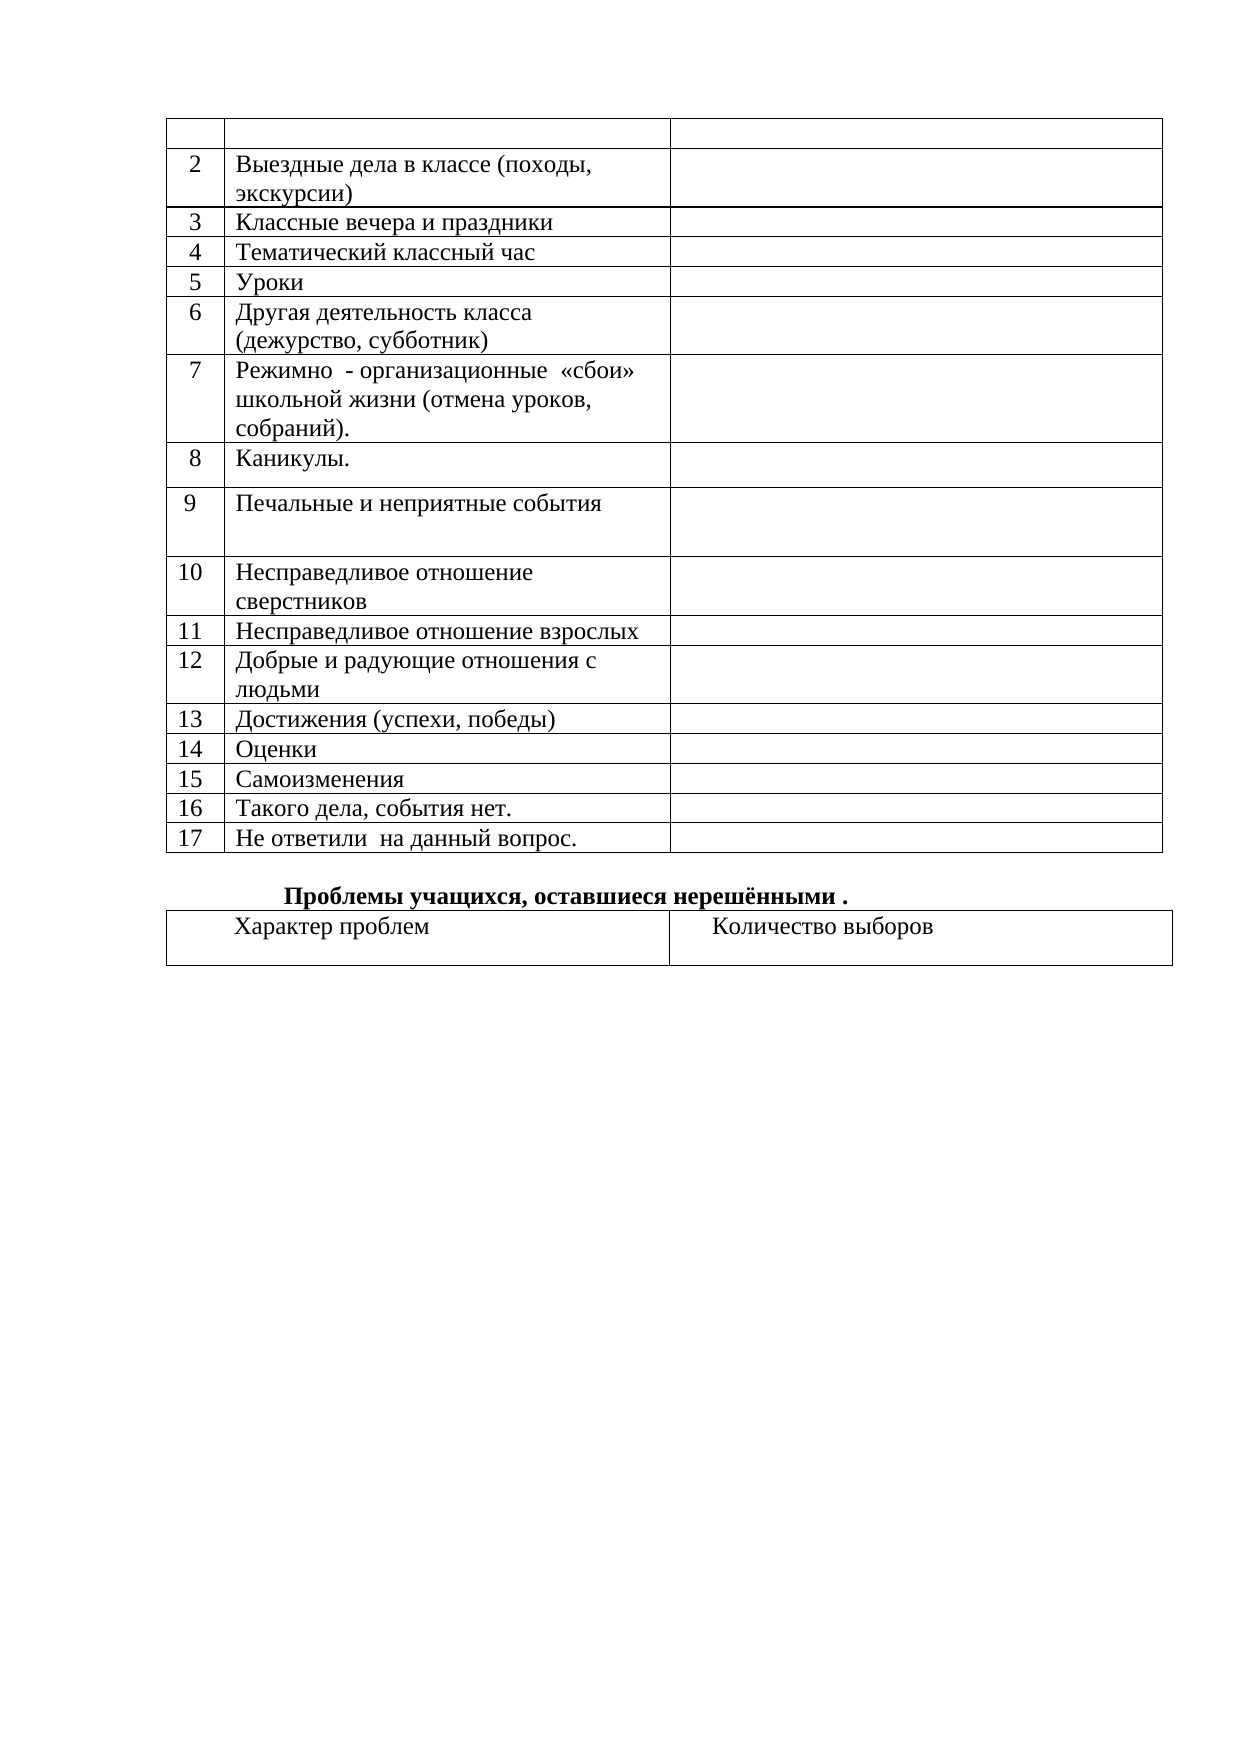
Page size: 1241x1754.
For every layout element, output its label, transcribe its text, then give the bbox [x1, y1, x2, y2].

table_cell 9 [167, 488, 224, 556]
table_cell Режимно - организационные «сбои» школьной жизни (отмена уроков, собраний). [225, 355, 670, 442]
table_cell [671, 488, 1162, 556]
table_header Характер проблем [167, 911, 669, 965]
table_cell Оценки [225, 734, 670, 763]
table_cell 14 [167, 734, 224, 763]
table_cell 17 [167, 823, 224, 852]
table_cell [671, 616, 1162, 644]
table_cell [671, 149, 1162, 206]
table_cell [671, 443, 1162, 487]
table_cell [671, 267, 1162, 296]
table_cell 8 [167, 443, 224, 487]
table_cell 16 [167, 794, 224, 822]
table_cell [671, 764, 1162, 792]
table_cell [671, 823, 1162, 852]
table_cell [671, 704, 1162, 733]
table_cell Несправедливое отношение сверстников [225, 557, 670, 615]
table_cell Самоизменения [225, 764, 670, 792]
table_cell [671, 646, 1162, 703]
table_cell 15 [167, 764, 224, 792]
table_cell 10 [167, 557, 224, 615]
table_cell Печальные и неприятные события [225, 488, 670, 556]
table_cell 7 [167, 355, 224, 442]
table_cell Тематический классный час [225, 237, 670, 266]
table_cell Уроки [225, 267, 670, 296]
table_cell [671, 208, 1162, 236]
table_cell 6 [167, 297, 224, 354]
table_cell [671, 237, 1162, 266]
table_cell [225, 119, 670, 148]
table_cell Достижения (успехи, победы) [225, 704, 670, 733]
table_cell 2 [167, 149, 224, 206]
table_cell [671, 734, 1162, 763]
table_header Количество выборов [670, 911, 1172, 965]
table_cell Несправедливое отношение взрослых [225, 616, 670, 644]
text Проблемы учащихся, оставшиеся нерешёнными . [177, 881, 1152, 910]
table_cell Не ответили на данный вопрос. [225, 823, 670, 852]
table_cell 4 [167, 237, 224, 266]
table_cell Каникулы. [225, 443, 670, 487]
table_cell 13 [167, 704, 224, 733]
table_cell Классные вечера и праздники [225, 208, 670, 236]
table_cell [671, 794, 1162, 822]
table_cell Такого дела, события нет. [225, 794, 670, 822]
table_cell [671, 355, 1162, 442]
table_cell Выездные дела в классе (походы, экскурсии) [225, 149, 670, 206]
table_cell 11 [167, 616, 224, 644]
table_cell Добрые и радующие отношения с людьми [225, 646, 670, 703]
table_cell 1 [167, 119, 224, 148]
table_cell [671, 557, 1162, 615]
table_cell [671, 119, 1162, 148]
table_cell Другая деятельность класса (дежурство, субботник) [225, 297, 670, 354]
table_cell [671, 297, 1162, 354]
table_cell 3 [167, 208, 224, 236]
table_cell 5 [167, 267, 224, 296]
table_cell 12 [167, 646, 224, 703]
